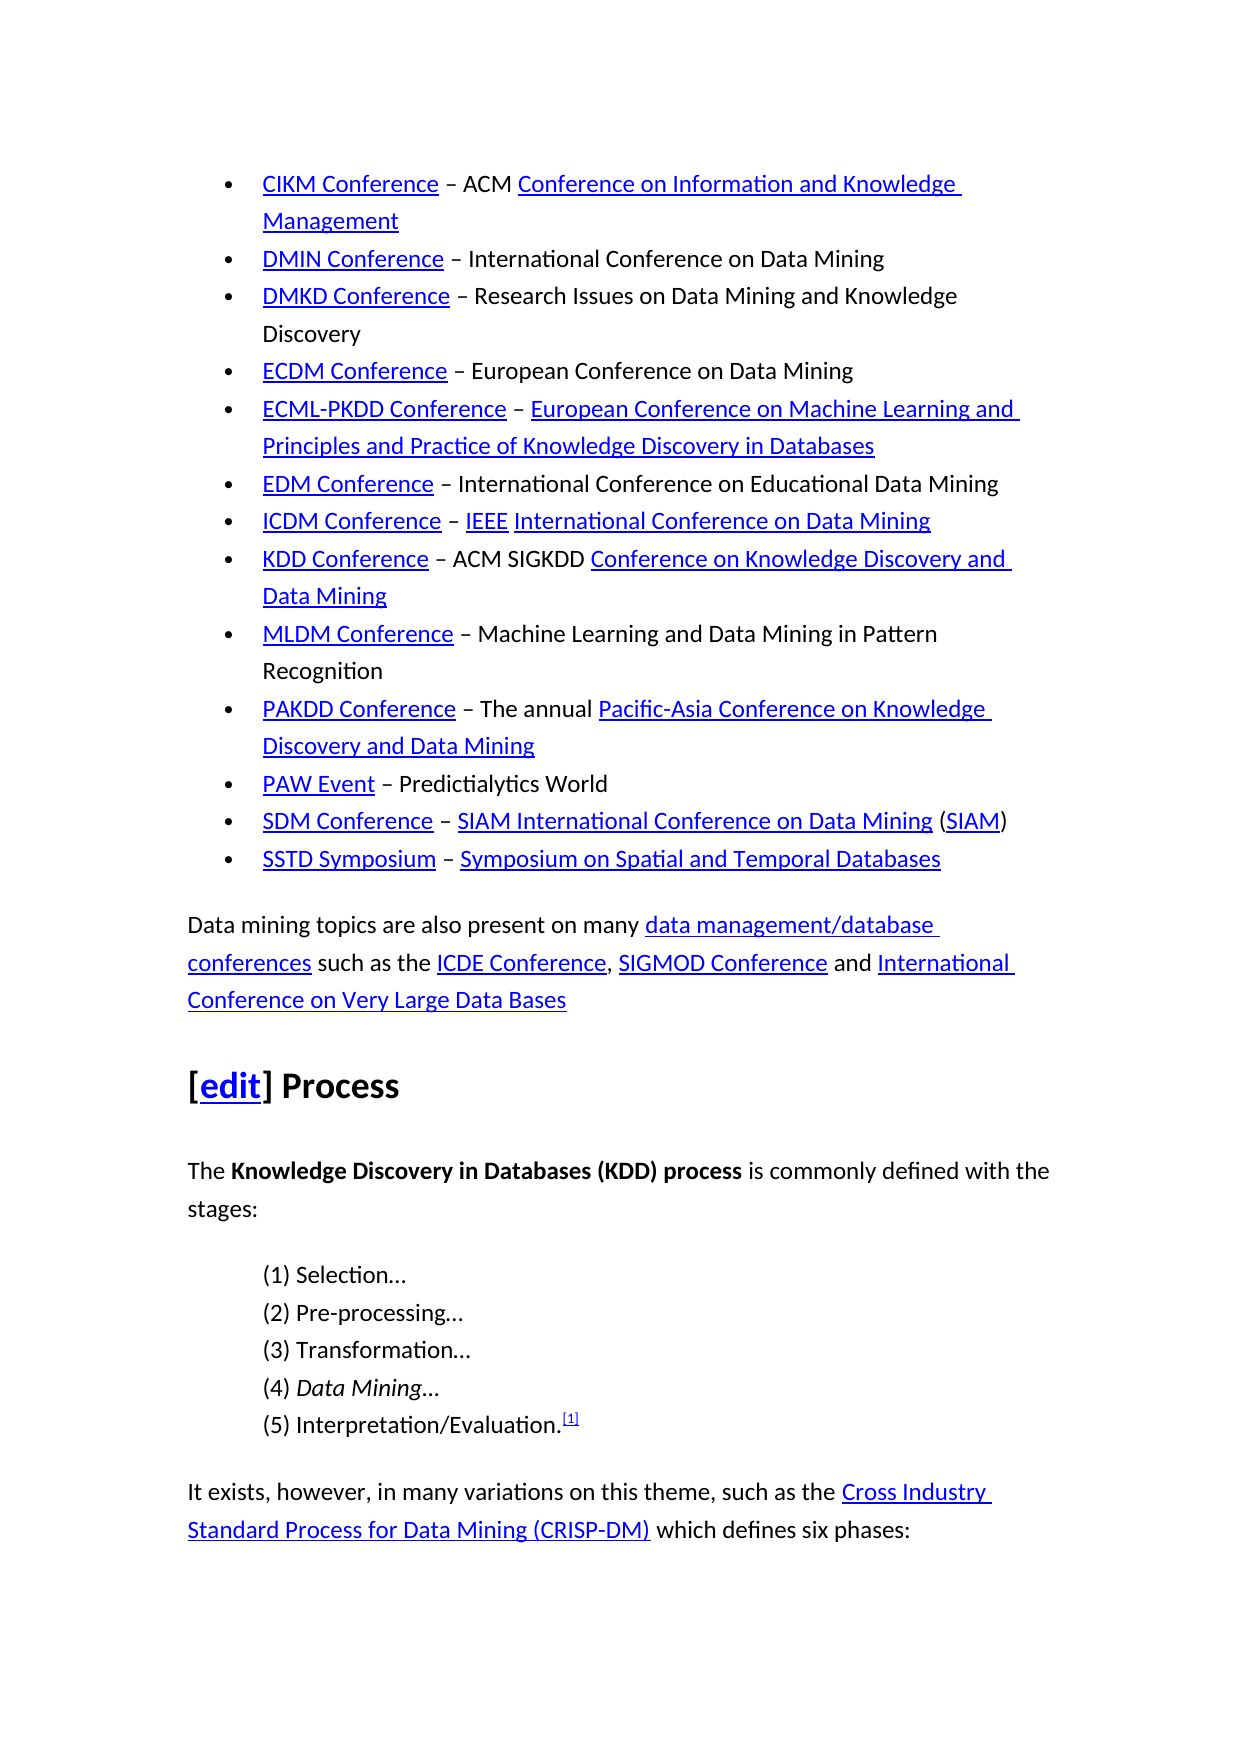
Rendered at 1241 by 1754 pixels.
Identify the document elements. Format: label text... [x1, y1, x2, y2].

list ECML-PKDD Conference – European Conference on Machine Learning and Principles and Practice of Knowledge Discovery in Databases [225, 389, 1053, 464]
list PAW Event – Predictialytics World [225, 764, 1053, 802]
list SDM Conference – SIAM International Conference on Data Mining (SIAM) [225, 802, 1053, 839]
list KDD Conference – ACM SIGKDD Conference on Knowledge Discovery and Data Mining [225, 539, 1053, 614]
list MLDM Conference – Machine Learning and Data Mining in Pattern Recognition [225, 614, 1053, 689]
list DMKD Conference – Research Issues on Data Mining and Knowledge Discovery [225, 277, 1053, 352]
list PAKDD Conference – The annual Pacific-Asia Conference on Knowledge Discovery and Data Mining [225, 689, 1053, 764]
list ECDM Conference – European Conference on Data Mining [225, 352, 1053, 389]
list DMIN Conference – International Conference on Data Mining [225, 239, 1053, 277]
text Data mining topics are also present on many data management/database conferences such as the ICDE Conference, SIGMOD Conference and International Conference on Very Large Data Bases [187, 906, 1053, 1019]
list CIKM Conference – ACM Conference on Information and Knowledge Management [225, 164, 1053, 239]
text [edit] Process [187, 1048, 1053, 1123]
list ICDM Conference – IEEE International Conference on Data Mining [225, 502, 1053, 539]
text (3) Transformation… [262, 1331, 1053, 1369]
text (1) Selection… [262, 1256, 1053, 1294]
text (5) Interpretation/Evaluation.[1] [262, 1406, 1053, 1444]
text It exists, however, in many variations on this theme, such as the Cross Industry Standard Process for Data Mining (CRISP-DM) which defines six phases: [187, 1473, 1053, 1548]
text (4) Data Mining… [262, 1369, 1053, 1406]
text (2) Pre-processing… [262, 1294, 1053, 1331]
text The Knowledge Discovery in Databases (KDD) process is commonly defined with the stages: [187, 1152, 1053, 1227]
list SSTD Symposium – Symposium on Spatial and Temporal Databases [225, 839, 1053, 877]
list EDM Conference – International Conference on Educational Data Mining [225, 464, 1053, 502]
